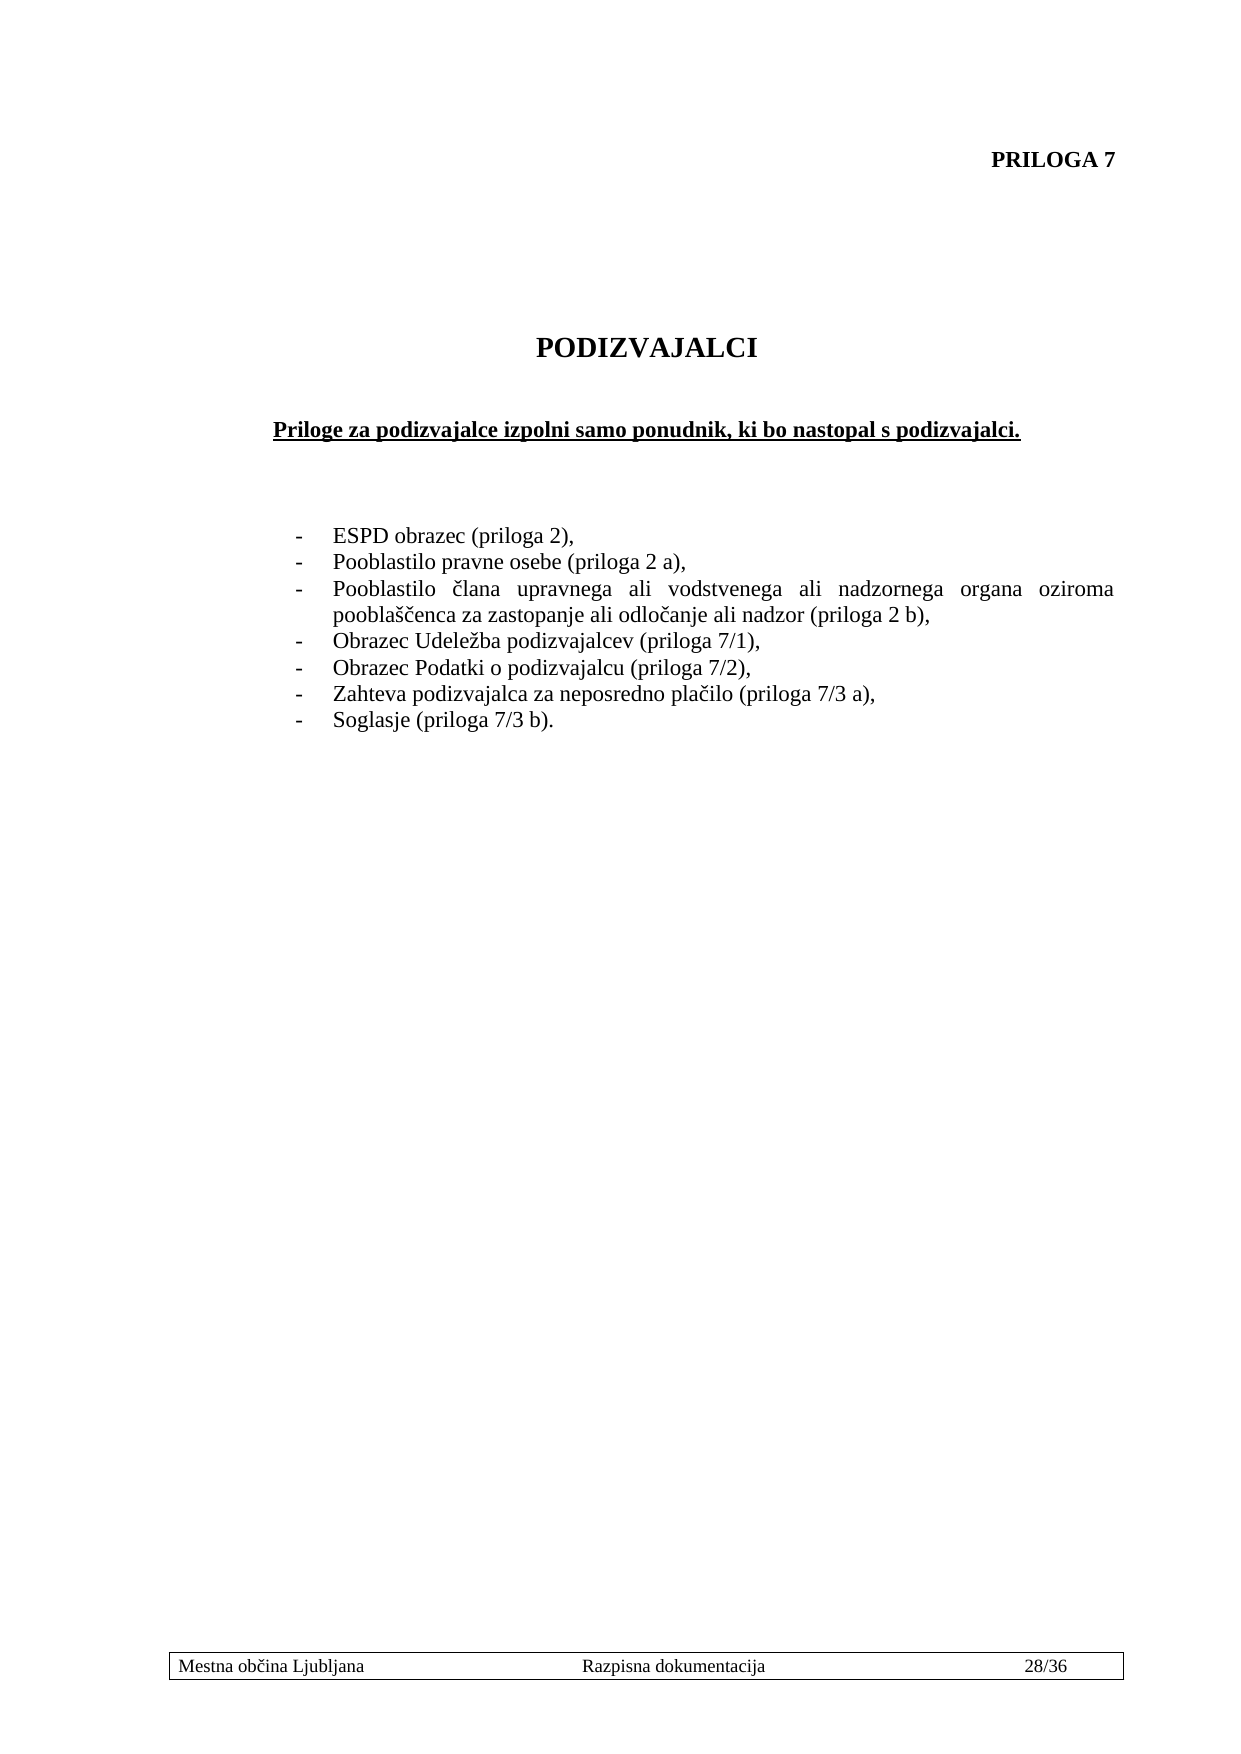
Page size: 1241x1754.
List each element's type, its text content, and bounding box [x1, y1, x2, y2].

list Obrazec Podatki o podizvajalcu (priloga 7/2), [295, 654, 1115, 680]
list Obrazec Udeležba podizvajalcev (priloga 7/1), [295, 627, 1115, 654]
list Zahteva podizvajalca za neposredno plačilo (priloga 7/3 a), [295, 680, 1115, 706]
text PRILOGA 7 [66, 146, 1115, 172]
list ESPD obrazec (priloga 2), [295, 522, 1115, 548]
list Soglasje (priloga 7/3 b). [295, 706, 1115, 733]
list Pooblastilo člana upravnega ali vodstvenega ali nadzornega organa oziroma pooblaščenca za zastopanje ali odločanje ali nadzor (priloga 2 b), [295, 575, 1115, 627]
list Pooblastilo pravne osebe (priloga 2 a), [295, 548, 1115, 575]
text PODIZVAJALCI [178, 330, 1115, 364]
text Priloge za podizvajalce izpolni samo ponudnik, ki bo nastopal s podizvajalci. [178, 417, 1115, 443]
